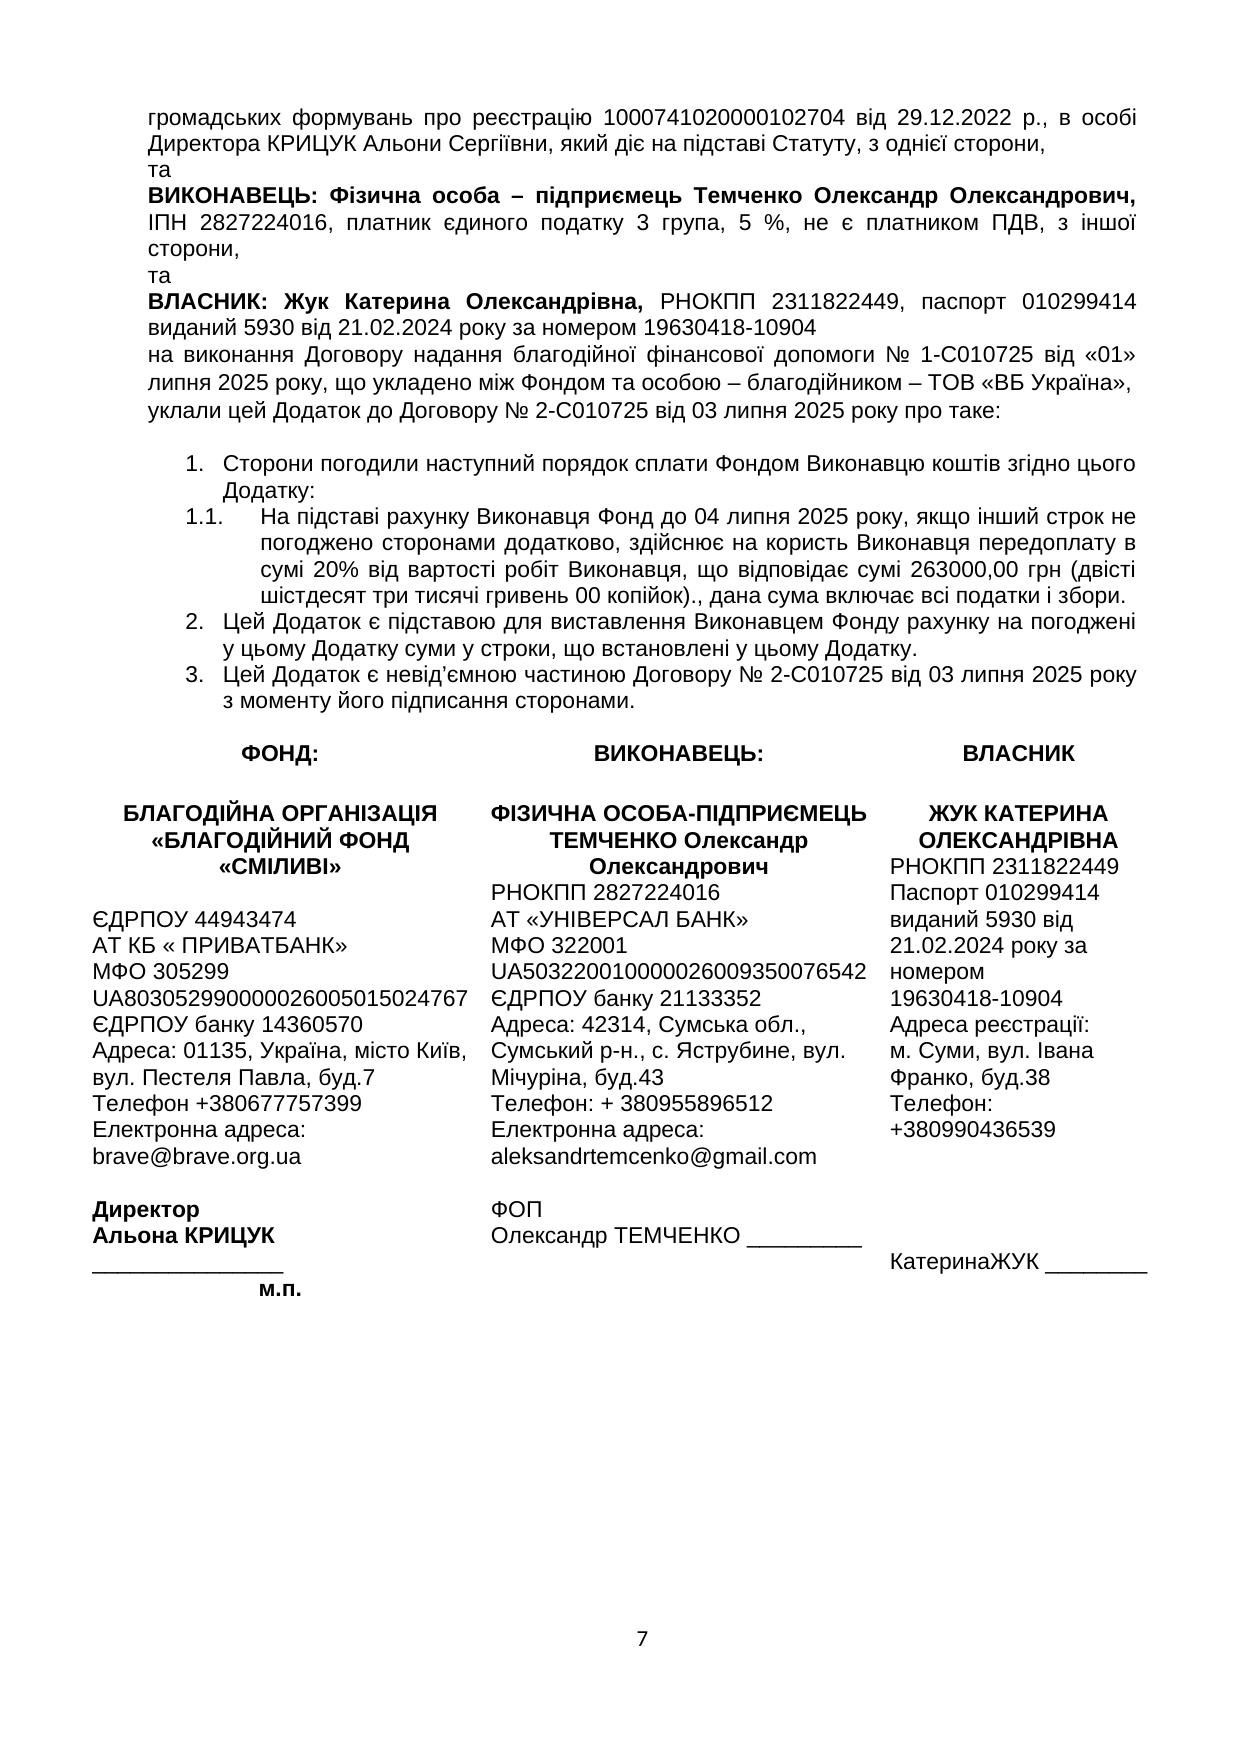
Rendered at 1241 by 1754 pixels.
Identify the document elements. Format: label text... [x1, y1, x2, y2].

list Цей Додаток є невід’ємною частиною Договору № 2-С010725 від 03 липня 2025 року з моменту його підписання сторонами. [185, 661, 1137, 714]
table_header ВИКОНАВЕЦЬ: [479, 740, 878, 800]
list Цей Додаток є підставою для виставлення Виконавцем Фонду рахунку на погоджені у цьому Додатку суми у строки, що встановлені у цьому Додатку. [185, 608, 1137, 661]
table_header ФОНД: [81, 740, 479, 800]
text та [148, 156, 1137, 182]
table_cell ЖУК КАТЕРИНА ОЛЕКСАНДРІВНА РНОКПП 2311822449 Паспорт 010299414 виданий 5930 від 21.02.2024 року за номером 19630418-10904 Адреса реєстрації: м. Суми, вул. Івана Франко, буд.38 Телефон: +380990436539 КатеринаЖУК ________ [878, 800, 1159, 1340]
text уклали цей Додаток до Договору № 2-С010725 від 03 липня 2025 року про таке: [148, 397, 1137, 424]
text ВИКОНАВЕЦЬ: Фізична особа – підприємець Темченко Олександр Олександрович, ІПН 2827224016, платник єдиного податку 3 група, 5 %, не є платником ПДВ, з іншої сторони, [148, 182, 1137, 262]
text та [148, 262, 1137, 288]
table_header ВЛАСНИК [878, 740, 1159, 800]
table_cell БЛАГОДІЙНА ОРГАНІЗАЦІЯ «БЛАГОДІЙНИЙ ФОНД «СМІЛИВІ» ЄДРПОУ 44943474 АТ КБ « ПРИВАТБАНК» МФО 305299 UA803052990000026005015024767 ЄДРПОУ банку 14360570 Адреса: 01135, Україна, місто Київ, вул. Пестеля Павла, буд.7 Телефон +380677757399 Електронна адреса: brave@brave.org.ua Директор Альона КРИЦУК _______________ м.п. [81, 800, 479, 1340]
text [148, 103, 1137, 156]
table_cell ФІЗИЧНА ОСОБА-ПІДПРИЄМЕЦЬ ТЕМЧЕНКО Олександр Олександрович РНОКПП 2827224016 АТ «УНІВЕРСАЛ БАНК» МФО 322001 UA503220010000026009350076542 ЄДРПОУ банку 21133352 Адреса: 42314, Сумська обл., Сумський р-н., с. Яструбине, вул. Мічуріна, буд.43 Телефон: + 380955896512 Електронна адреса: aleksandrtemcenko@gmail.com ФОП Олександр ТЕМЧЕНКО _________ [479, 800, 878, 1340]
list Сторони погодили наступний порядок сплати Фондом Виконавцю коштів згідно цього Додатку: [185, 450, 1137, 503]
list На підставі рахунку Виконавця Фонд до 04 липня 2025 року, якщо інший строк не погоджено сторонами додатково, здійснює на користь Виконавця передоплату в сумі 20% від вартості робіт Виконавця, що відповідає сумі 263000,00 грн (двісті шістдесят три тисячі гривень 00 копійок)., дана сума включає всі податки і збори. [185, 503, 1137, 608]
text ВЛАСНИК: Жук Катерина Олександрівна, РНОКПП 2311822449, паспорт 010299414 виданий 5930 від 21.02.2024 року за номером 19630418-10904 [148, 288, 1137, 341]
text на виконання Договору надання благодійної фінансової допомоги № 1-С010725 від «01» липня 2025 року, що укладено між Фондом та особою – благодійником – ТОВ «ВБ Україна», [148, 341, 1137, 395]
